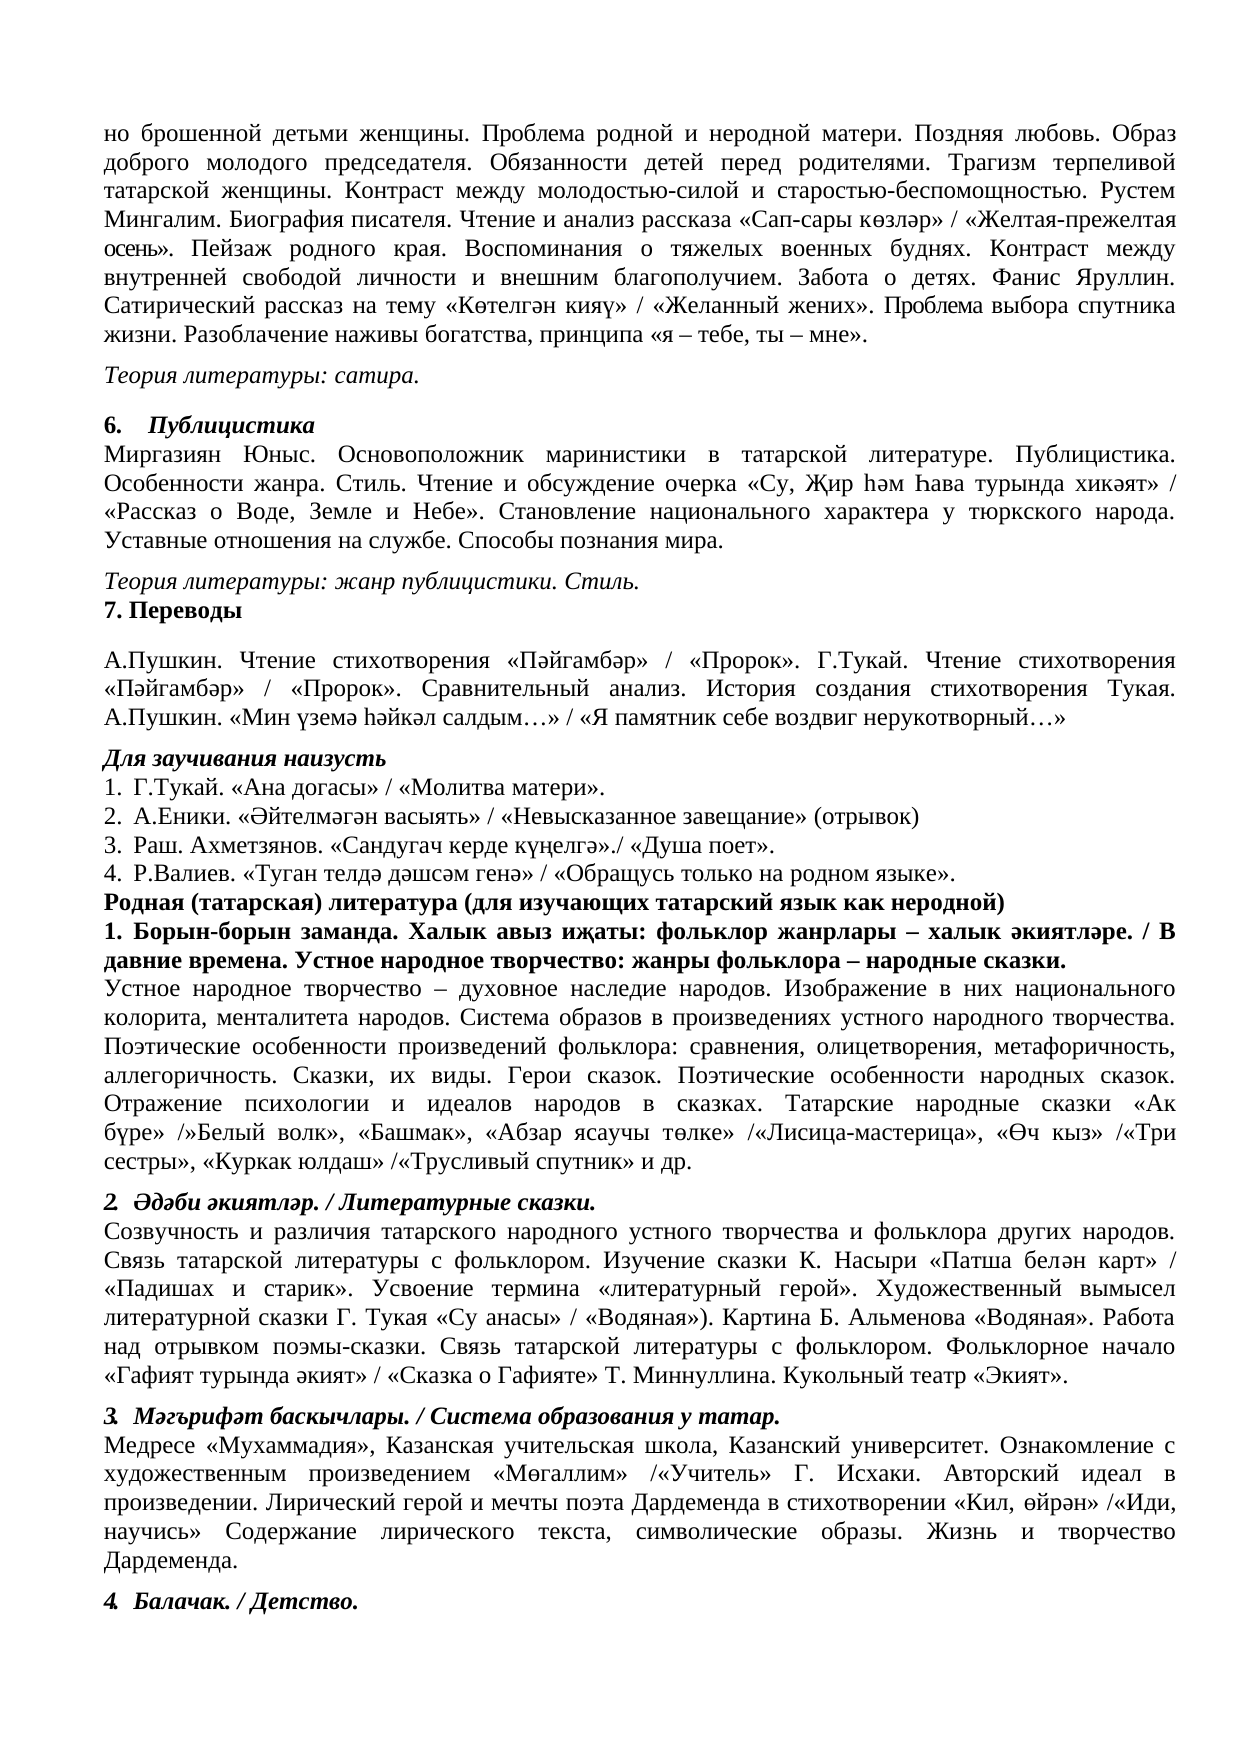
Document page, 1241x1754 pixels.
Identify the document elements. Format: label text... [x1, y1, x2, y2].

list А.Еники. «Әйтелмәгән васыять» / «Невысказанное завещание» (отрывок) [103, 801, 1177, 830]
subtitle Для заучивания наизусть [103, 743, 1177, 772]
subtitle Әдәби әкиятләр. / Литературные сказки. [103, 1187, 1177, 1216]
subtitle Родная (татарская) литература (для изучающих татарский язык как неродной) [103, 887, 1181, 916]
text Миргазиян Юныс. Основоположник маринистики в татарской литературе. Публицистика. Особенности жанра. Стиль. Чтение и обсуждение очерка «Су, Җир һәм Һава турында хикәят» / «Рассказ о Воде, Земле и Небе». Становление национального характера у тюркского народа. Уставные отношения на службе. Способы познания мира. [103, 439, 1177, 554]
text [103, 118, 1177, 348]
subtitle Мәгърифәт баскычлары. / Система образования у татар. [103, 1401, 1177, 1430]
text 7. Переводы [103, 595, 1181, 624]
text Медресе «Мухаммадия», Казанская учительская школа, Казанский университет. Ознакомление с художественным произведением «Мөгаллим» /«Учитель» Г. Исхаки. Авторский идеал в произведении. Лирический герой и мечты поэта Дардеменда в стихотворении «Кил, өйрән» /«Иди, научись» Содержание лирического текста, символические образы. Жизнь и творчество Дардеменда. [103, 1430, 1177, 1573]
subtitle Балачак. / Детство. [103, 1586, 1177, 1615]
text Устное народное творчество – духовное наследие народов. Изображение в них национального колорита, менталитета народов. Система образов в произведениях устного народного творчества. Поэтические особенности произведений фольклора: сравнения, олицетворения, метафоричность, аллегоричность. Сказки, их виды. Герои сказок. Поэтические особенности народных сказок. Отражение психологии и идеалов народов в сказках. Татарские народные сказки «Ак бүре» /»Белый волк», «Башмак», «Абзар ясаучы төлке» /«Лисица-мастерица», «Өч кыз» /«Три сестры», «Куркак юлдаш» /«Трусливый спутник» и др. [103, 973, 1177, 1175]
list Борын-борын заманда. Халык авыз иҗаты: фольклор жанрлары – халык әкиятләре. / В давние времена. Устное народное творчество: жанры фольклора – народные сказки. [103, 916, 1177, 973]
list Г.Тукай. «Ана догасы» / «Молитва матери». [103, 772, 1177, 801]
text Созвучность и различия татарского народного устного творчества и фольклора других народов. Связь татарской литературы с фольклором. Изучение сказки К. Насыри «Патша белән карт» / «Падишах и старик». Усвоение термина «литературный герой». Художественный вымысел литературной сказки Г. Тукая «Су анасы» / «Водяная»). Картина Б. Альменова «Водяная». Работа над отрывком поэмы-сказки. Связь татарской литературы с фольклором. Фольклорное начало «Гафият турында әкият» / «Сказка о Гафияте» Т. Миннуллина. Кукольный театр «Экият». [103, 1216, 1177, 1388]
text Теория литературы: сатира. [103, 361, 1181, 389]
list Раш. Ахметзянов. «Сандугач керде күңелгә»./ «Душа поет». [103, 830, 1177, 858]
text А.Пушкин. Чтение стихотворения «Пәйгамбәр» / «Пророк». Г.Тукай. Чтение стихотворения «Пәйгамбәр» / «Пророк». Сравнительный анализ. История создания стихотворения Тукая. А.Пушкин. «Мин үземә һәйкәл салдым…» / «Я памятник себе воздвиг нерукотворный…» [103, 645, 1177, 731]
text Теория литературы: жанр публицистики. Стиль. [103, 566, 1181, 595]
subtitle Публицистика [103, 410, 1181, 439]
list Р.Валиев. «Туган телдә дәшсәм генә» / «Обращусь только на родном языке». [103, 858, 1177, 887]
